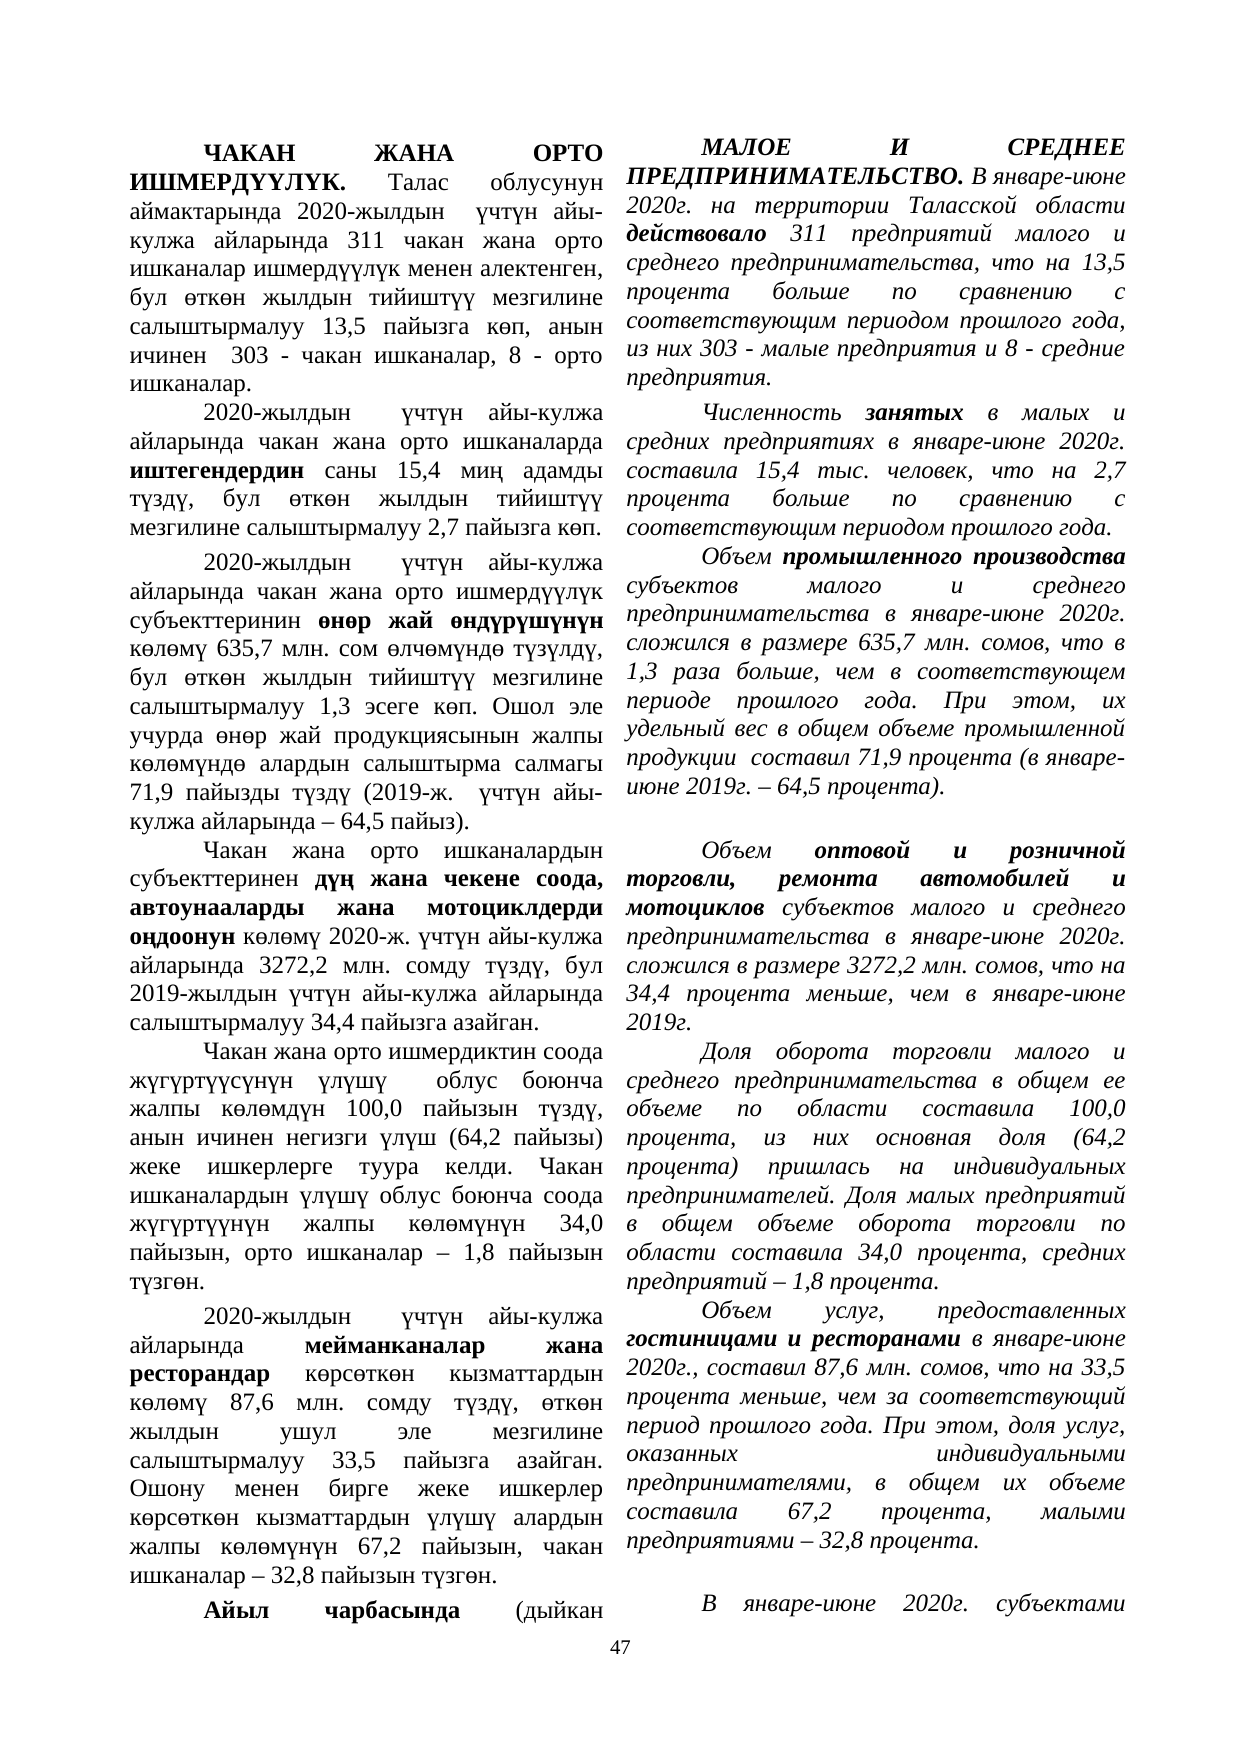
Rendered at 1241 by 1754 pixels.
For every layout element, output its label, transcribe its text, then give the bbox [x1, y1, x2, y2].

table_cell 2020-жылдын үчтүн айы-кулжа айларында чакан жана орто ишмердүүлүк субъекттеринин өнөр жай өндүрүшүнүн көлөмү 635,7 млн. сом өлчөмүндө түзүлдү, бул өткөн жылдын тийиштүү мезгилине салыштырмалуу 1,3 эсеге көп. Ошол эле учурда өнөр жай продукциясынын жалпы көлөмүндө алардын салыштырма салмагы 71,9 пайызды түздү (2019-ж. үчтүн айы-кулжа айларында – 64,5 пайыз). [118, 541, 615, 835]
table_cell Объем оптовой и розничной торговли, ремонта автомобилей и мотоциклов субъектов малого и среднего предпринимательства в январе-июне 2020г. сложился в размере 3272,2 млн. сомов, что на 34,4 процента меньше, чем в январе-июне 2019г. [615, 835, 1137, 1036]
table_cell Чакан жана орто ишканалардын субъекттеринен дүң жана чекене соода, автоунааларды жана мотоциклдерди оңдоонун көлөмү 2020-ж. үчтүн айы-кулжа айларында 3272,2 млн. сомду түздү, бул 2019-жылдын үчтүн айы-кулжа айларында салыштырмалуу 34,4 пайызга азайган. [118, 835, 615, 1036]
table_cell Объем промышленного производства субъектов малого и среднего предпринимательства в январе-июне 2020г. сложился в размере 635,7 млн. сомов, что в 1,3 раза больше, чем в соответствующем периоде прошлого года. При этом, их удельный вес в общем объеме промышленной продукции составил 71,9 процента (в январе-июне 2019г. – 64,5 процента). [615, 541, 1137, 835]
table_cell Объем услуг, предоставленных гостиницами и ресторанами в январе-июне 2020г., составил 87,6 млн. сомов, что на 33,5 процента меньше, чем за соответствующий период прошлого года. При этом, доля услуг, оказанных индивидуальными предпринимателями, в общем их объеме составила 67,2 процента, малыми предприятиями – 32,8 процента. [615, 1295, 1137, 1588]
table_header МАЛОЕ И СРЕДНЕЕ ПРЕДПРИНИМАТЕЛЬСТВО. В январе-июне 2020г. на территории Таласской области действовало 311 предприятий малого и среднего предпринимательства, что на 13,5 процента больше по сравнению с соответствующим периодом прошлого года, из них 303 - малые предприятия и 8 - средние предприятия. [615, 132, 1137, 397]
table_cell 2020-жылдын үчтүн айы-кулжа айларында чакан жана орто ишканаларда иштегендердин саны 15,4 миң адамды түздү, бул өткөн жылдын тийиштүү мезгилине салыштырмалуу 2,7 пайызга көп. [118, 397, 615, 541]
table_cell Доля оборота торговли малого и среднего предпринимательства в общем ее объеме по области составила 100,0 процента, из них основная доля (64,2 процента) пришлась на индивидуальных предпринимателей. Доля малых предприятий в общем объеме оборота торговли по области составила 34,0 процента, средних предприятий – 1,8 процента. [615, 1036, 1137, 1295]
table_cell 2020-жылдын үчтүн айы-кулжа айларында мейманканалар жана ресторандар көрсөткөн кызматтардын көлөмү 87,6 млн. сомду түздү, өткөн жылдын ушул эле мезгилине салыштырмалуу 33,5 пайызга азайган. Ошону менен бирге жеке ишкерлер көрсөткөн кызматтардын үлүшү алардын жалпы көлөмүнүн 67,2 пайызын, чакан ишканалар – 32,8 пайызын түзгөн. [118, 1295, 615, 1588]
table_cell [615, 1589, 1137, 1623]
table_cell Численность занятых в малых и средних предприятиях в январе-июне 2020г. составила 15,4 тыс. человек, что на 2,7 процента больше по сравнению с соответствующим периодом прошлого года. [615, 397, 1137, 541]
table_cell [118, 1589, 615, 1623]
table_cell Чакан жана орто ишмердиктин соода жүгүртүүсүнүн үлүшү облус боюнча жалпы көлөмдүн 100,0 пайызын түздү, анын ичинен негизги үлүш (64,2 пайызы) жеке ишкерлерге туура келди. Чакан ишканалардын үлүшү облус боюнча соода жүгүртүүнүн жалпы көлөмүнүн 34,0 пайызын, орто ишканалар – 1,8 пайызын түзгөн. [118, 1036, 615, 1295]
table_header ЧАКАН ЖАНА ОРТО ИШМЕРДҮҮЛҮК. Талас облусунун аймактарында 2020-жылдын үчтүн айы-кулжа айларында 311 чакан жана орто ишканалар ишмердүүлүк менен алектенген, бул өткөн жылдын тийиштүү мезгилине салыштырмалуу 13,5 пайызга көп, анын ичинен 303 - чакан ишканалар, 8 - орто ишканалар. [118, 132, 615, 397]
